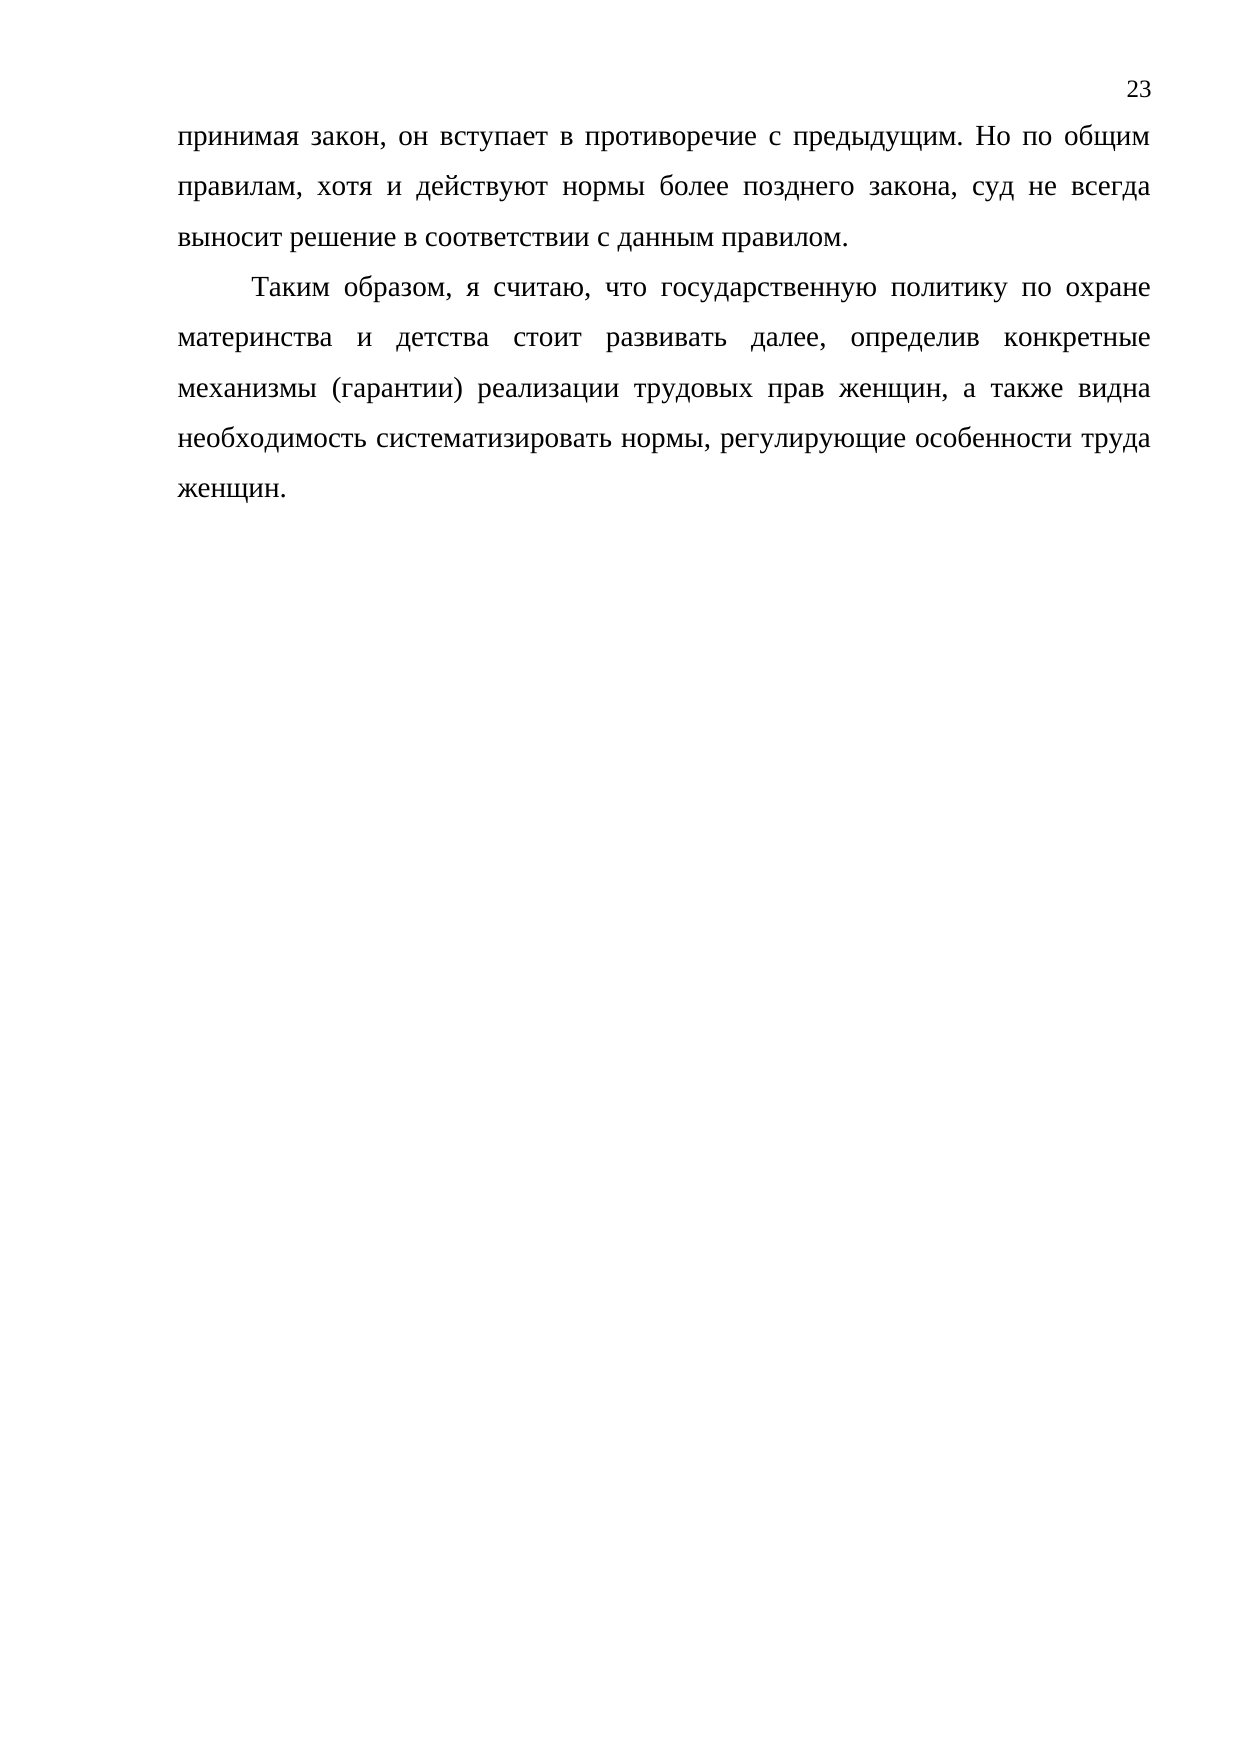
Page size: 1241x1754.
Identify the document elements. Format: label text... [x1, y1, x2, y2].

text Таким образом, я считаю, что государственную политику по охране материнства и детства стоит развивать далее, определив конкретные механизмы (гарантии) реализации трудовых прав женщин, а также видна необходимость систематизировать нормы, регулирующие особенности труда женщин. [177, 269, 1152, 504]
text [177, 118, 1152, 252]
